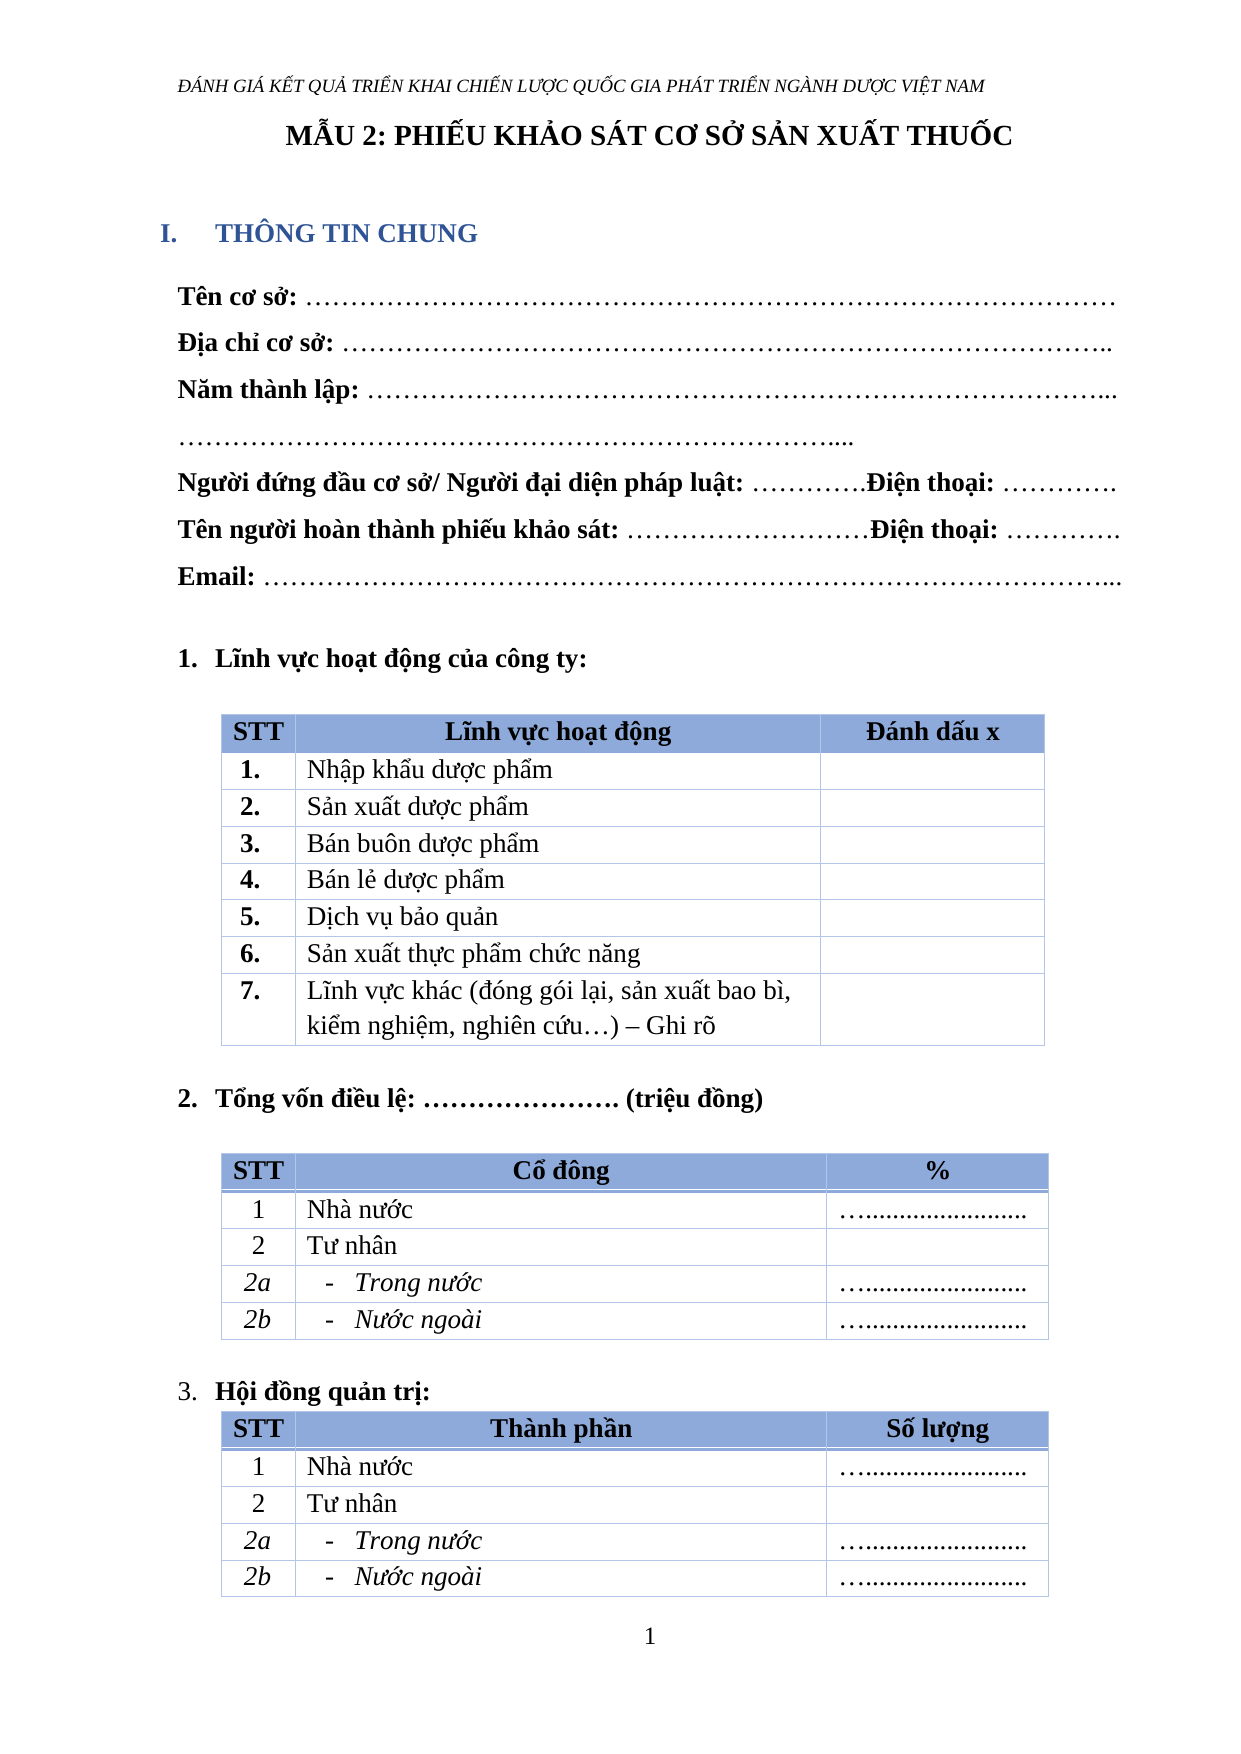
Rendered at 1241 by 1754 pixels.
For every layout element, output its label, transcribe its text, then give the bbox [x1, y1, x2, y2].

table_cell 1 [222, 1193, 295, 1228]
table_cell [827, 1229, 1048, 1265]
table_cell [827, 1487, 1048, 1523]
table_header STT [222, 715, 295, 750]
table_cell [821, 753, 1044, 789]
table_cell Nhà nước [296, 1193, 826, 1228]
table_cell [222, 790, 295, 826]
table_cell 2 [222, 1487, 295, 1523]
table_cell 2 [222, 1229, 295, 1265]
table_cell [821, 974, 1044, 1045]
table_header STT [222, 1412, 295, 1447]
table_cell 1 [222, 1451, 295, 1486]
table_cell [222, 974, 295, 1045]
table_header STT [222, 1154, 295, 1189]
table_cell Dịch vụ bảo quản [296, 900, 820, 936]
table_cell …........................ [827, 1524, 1048, 1559]
list Tổng vốn điều lệ: …………………. (triệu đồng) [177, 1082, 1122, 1113]
table_cell [222, 900, 295, 936]
table_cell [222, 827, 295, 862]
table_header Số lượng [827, 1412, 1048, 1447]
table_cell [222, 937, 295, 973]
table_cell …........................ [827, 1193, 1048, 1228]
table_cell 2a [222, 1266, 295, 1302]
table_cell Sản xuất dược phẩm [296, 790, 820, 826]
table_cell 2a [222, 1524, 295, 1559]
text Tên người hoàn thành phiếu khảo sát: ………………………Điện thoại: …………. [177, 513, 1122, 544]
text Người đứng đầu cơ sở/ Người đại diện pháp luật: ………….Điện thoại: …………. [177, 466, 1122, 497]
subtitle THÔNG TIN CHUNG [177, 217, 1122, 248]
table_cell …........................ [827, 1561, 1048, 1596]
text Địa chỉ cơ sở: ………………………………………………………………………….. [177, 326, 1122, 357]
table_cell Nhà nước [296, 1451, 826, 1486]
table_cell …........................ [827, 1451, 1048, 1486]
text Tên cơ sở: ……………………………………………………………………………… [177, 280, 1122, 311]
list Hội đồng quản trị: [177, 1375, 1122, 1406]
text Email: …………………………………………………………………………………... [177, 560, 1122, 591]
table_cell Trong nước [296, 1266, 826, 1302]
table_cell [821, 900, 1044, 936]
table_cell Nước ngoài [296, 1303, 826, 1338]
table_cell Tư nhân [296, 1229, 826, 1265]
table_header Lĩnh vực hoạt động [296, 715, 820, 750]
table_cell Sản xuất thực phẩm chức năng [296, 937, 820, 973]
table_cell …........................ [827, 1303, 1048, 1338]
text MẪU 2: PHIẾU KHẢO SÁT CƠ SỞ SẢN XUẤT THUỐC [177, 118, 1122, 152]
table_header Thành phần [296, 1412, 826, 1447]
table_cell [821, 937, 1044, 973]
table_cell 2b [222, 1303, 295, 1338]
table_cell Lĩnh vực khác (đóng gói lại, sản xuất bao bì, kiểm nghiệm, nghiên cứu…) – Ghi rõ [296, 974, 820, 1045]
table_cell 2b [222, 1561, 295, 1596]
table_cell Tư nhân [296, 1487, 826, 1523]
text Năm thành lập: ………………………………………………………………………... [177, 373, 1122, 404]
table_header Đánh dấu x [821, 715, 1044, 750]
table_cell [821, 827, 1044, 862]
table_cell Nhập khẩu dược phẩm [296, 753, 820, 789]
table_header % [827, 1154, 1048, 1189]
table_cell [222, 864, 295, 899]
table_cell …........................ [827, 1266, 1048, 1302]
text ……………………………………………………………….... [177, 420, 1122, 451]
list Lĩnh vực hoạt động của công ty: [177, 642, 1122, 673]
table_cell [821, 790, 1044, 826]
table_cell Bán buôn dược phẩm [296, 827, 820, 862]
table_cell Bán lẻ dược phẩm [296, 864, 820, 899]
table_cell Nước ngoài [296, 1561, 826, 1596]
table_cell Trong nước [296, 1524, 826, 1559]
table_cell [222, 753, 295, 789]
table_cell [821, 864, 1044, 899]
table_header Cổ đông [296, 1154, 826, 1189]
